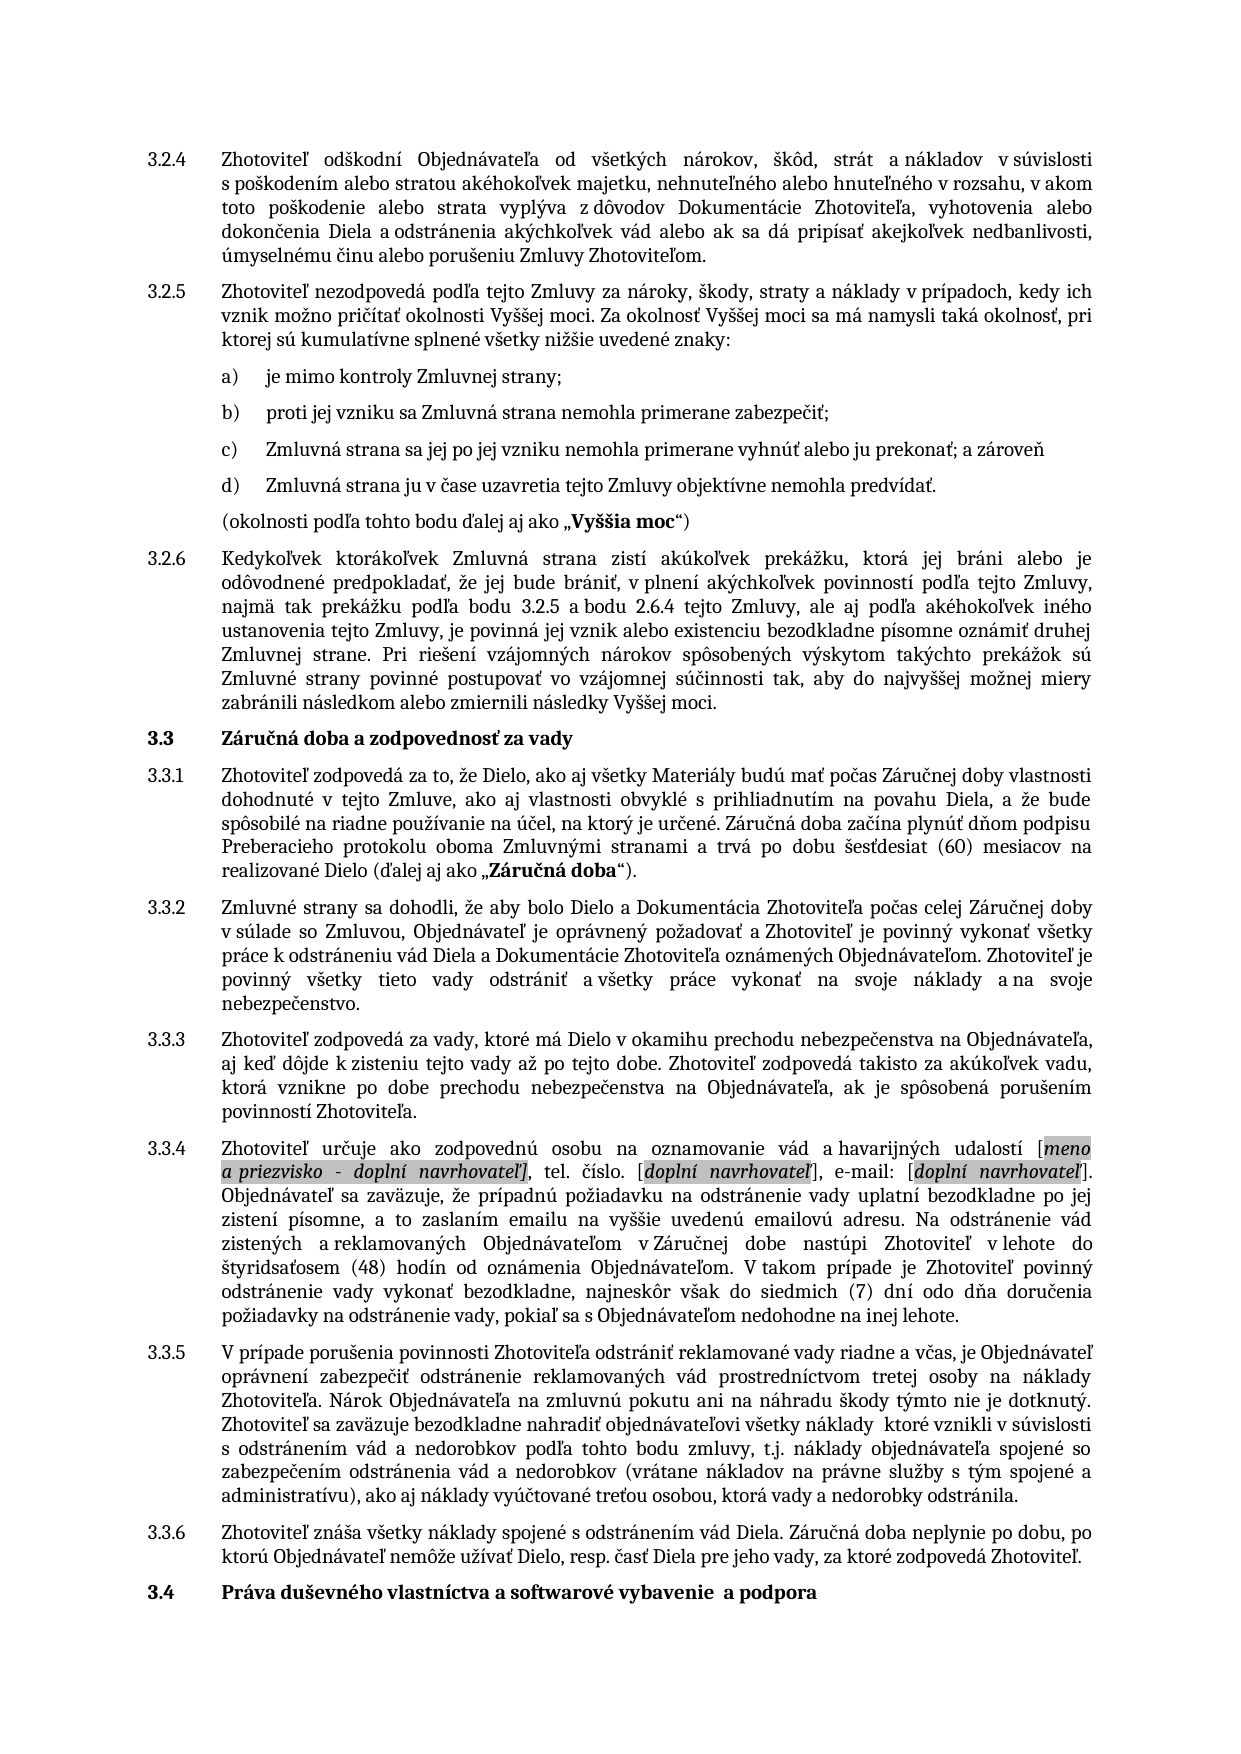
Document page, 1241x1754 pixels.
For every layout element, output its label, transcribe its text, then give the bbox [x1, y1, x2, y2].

text (okolnosti podľa tohto bodu ďalej aj ako „Vyššia moc“) [221, 510, 1093, 534]
list Zmluvné strany sa dohodli, že aby bolo Dielo a Dokumentácia Zhotoviteľa počas celej Záručnej doby v súlade so Zmluvou, Objednávateľ je oprávnený požadovať a Zhotoviteľ je povinný vykonať všetky práce k odstráneniu vád Diela a Dokumentácie Zhotoviteľa oznámených Objednávateľom. Zhotoviteľ je povinný všetky tieto vady odstrániť a všetky práce vykonať na svoje náklady a na svoje nebezpečenstvo. [148, 896, 1093, 1015]
list proti jej vzniku sa Zmluvná strana nemohla primerane zabezpečiť; [221, 401, 1093, 425]
list Kedykoľvek ktorákoľvek Zmluvná strana zistí akúkoľvek prekážku, ktorá jej bráni alebo je odôvodnené predpokladať, že jej bude brániť, v plnení akýchkoľvek povinností podľa tejto Zmluvy, najmä tak prekážku podľa bodu 3.2.5 a bodu 2.6.4 tejto Zmluvy, ale aj podľa akéhokoľvek iného ustanovenia tejto Zmluvy, je povinná jej vznik alebo existenciu bezodkladne písomne oznámiť druhej Zmluvnej strane. Pri riešení vzájomných nárokov spôsobených výskytom takýchto prekážok sú Zmluvné strany povinné postupovať vo vzájomnej súčinnosti tak, aby do najvyššej možnej miery zabránili následkom alebo zmiernili následky Vyššej moci. [148, 547, 1093, 714]
list Zhotoviteľ odškodní Objednávateľa od všetkých nárokov, škôd, strát a nákladov v súvislosti s poškodením alebo stratou akéhokoľvek majetku, nehnuteľného alebo hnuteľného v rozsahu, v akom toto poškodenie alebo strata vyplýva z dôvodov Dokumentácie Zhotoviteľa, vyhotovenia alebo dokončenia Diela a odstránenia akýchkoľvek vád alebo ak sa dá pripísať akejkoľvek nedbanlivosti, úmyselnému činu alebo porušeniu Zmluvy Zhotoviteľom. [148, 148, 1093, 267]
list V prípade porušenia povinnosti Zhotoviteľa odstrániť reklamované vady riadne a včas, je Objednávateľ oprávnení zabezpečiť odstránenie reklamovaných vád prostredníctvom tretej osoby na náklady Zhotoviteľa. Nárok Objednávateľa na zmluvnú pokutu ani na náhradu škody týmto nie je dotknutý. Zhotoviteľ sa zaväzuje bezodkladne nahradiť objednávateľovi všetky náklady ktoré vznikli v súvislosti s odstránením vád a nedorobkov podľa tohto bodu zmluvy, t.j. náklady objednávateľa spojené so zabezpečením odstránenia vád a nedorobkov (vrátane nákladov na právne služby s tým spojené a administratívu), ako aj náklady vyúčtované treťou osobou, ktorá vady a nedorobky odstránila. [148, 1340, 1093, 1508]
list Zmluvná strana ju v čase uzavretia tejto Zmluvy objektívne nemohla predvídať. [221, 474, 1093, 498]
list Zhotoviteľ zodpovedá za vady, ktoré má Dielo v okamihu prechodu nebezpečenstva na Objednávateľa, aj keď dôjde k zisteniu tejto vady až po tejto dobe. Zhotoviteľ zodpovedá takisto za akúkoľvek vadu, ktorá vznikne po dobe prechodu nebezpečenstva na Objednávateľa, ak je spôsobená porušením povinností Zhotoviteľa. [148, 1028, 1093, 1124]
list Záručná doba a zodpovednosť za vady [148, 727, 1093, 751]
list Zhotoviteľ zodpovedá za to, že Dielo, ako aj všetky Materiály budú mať počas Záručnej doby vlastnosti dohodnuté v tejto Zmluve, ako aj vlastnosti obvyklé s prihliadnutím na povahu Diela, a že bude spôsobilé na riadne používanie na účel, na ktorý je určené. Záručná doba začína plynúť dňom podpisu Preberacieho protokolu oboma Zmluvnými stranami a trvá po dobu šesťdesiat (60) mesiacov na realizované Dielo (ďalej aj ako „Záručná doba“). [148, 763, 1093, 883]
list Práva duševného vlastníctva a softwarové vybavenie a podpora [148, 1581, 1093, 1605]
list Zhotoviteľ nezodpovedá podľa tejto Zmluvy za nároky, škody, straty a náklady v prípadoch, kedy ich vznik možno pričítať okolnosti Vyššej moci. Za okolnosť Vyššej moci sa má namysli taká okolnosť, pri ktorej sú kumulatívne splnené všetky nižšie uvedené znaky: [148, 280, 1093, 352]
list Zhotoviteľ určuje ako zodpovednú osobu na oznamovanie vád a havarijných udalostí [meno a priezvisko - doplní navrhovateľ], tel. číslo. [doplní navrhovateľ], e-mail: [doplní navrhovateľ]. Objednávateľ sa zaväzuje, že prípadnú požiadavku na odstránenie vady uplatní bezodkladne po jej zistení písomne, a to zaslaním emailu na vyššie uvedenú emailovú adresu. Na odstránenie vád zistených a reklamovaných Objednávateľom v Záručnej dobe nastúpi Zhotoviteľ v lehote do štyridsaťosem (48) hodín od oznámenia Objednávateľom. V takom prípade je Zhotoviteľ povinný odstránenie vady vykonať bezodkladne, najneskôr však do siedmich (7) dní odo dňa doručenia požiadavky na odstránenie vady, pokiaľ sa s Objednávateľom nedohodne na inej lehote. [148, 1136, 1093, 1328]
list Zmluvná strana sa jej po jej vzniku nemohla primerane vyhnúť alebo ju prekonať; a zároveň [221, 437, 1093, 461]
list je mimo kontroly Zmluvnej strany; [221, 364, 1093, 388]
list Zhotoviteľ znáša všetky náklady spojené s odstránením vád Diela. Záručná doba neplynie po dobu, po ktorú Objednávateľ nemôže užívať Dielo, resp. časť Diela pre jeho vady, za ktoré zodpovedá Zhotoviteľ. [148, 1521, 1093, 1568]
